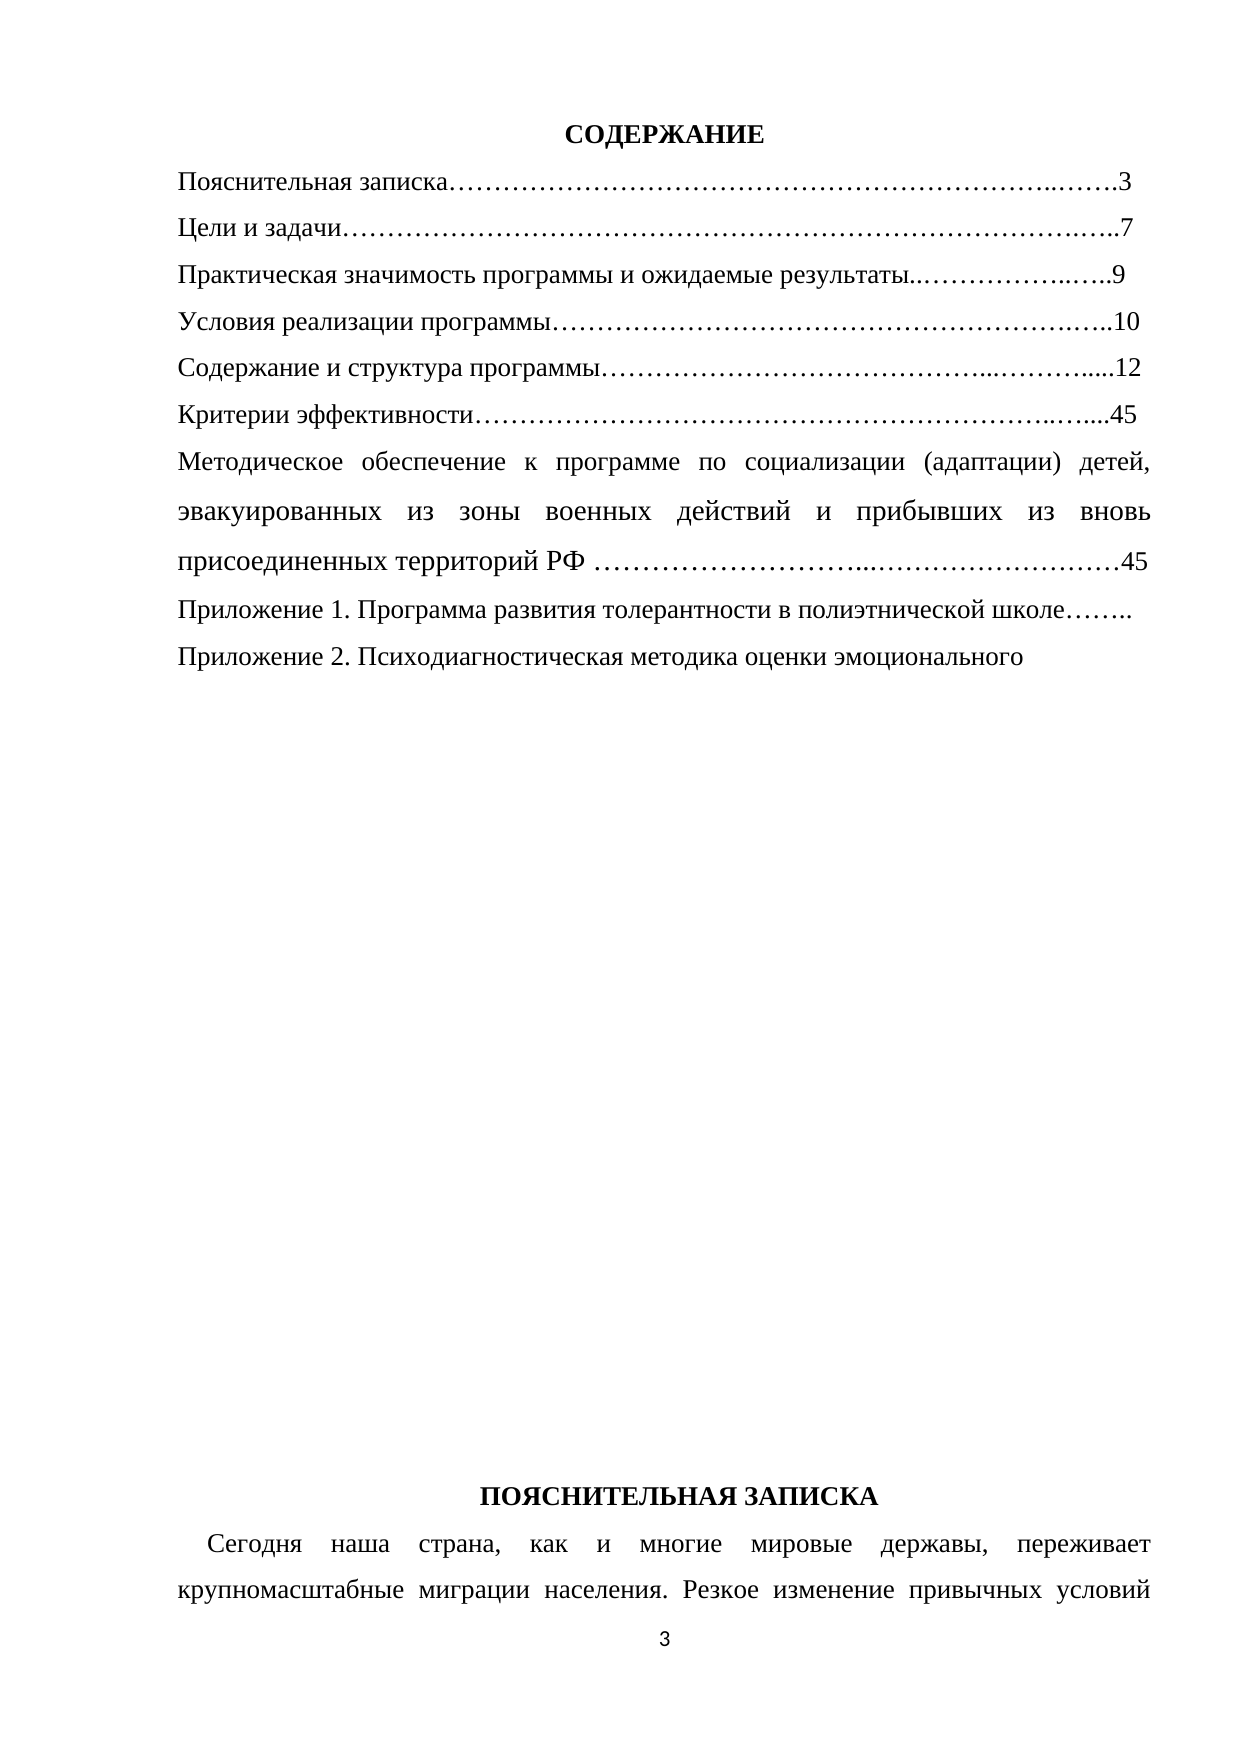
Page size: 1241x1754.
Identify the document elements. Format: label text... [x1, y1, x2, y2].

text Условия реализации программы………………………………………………….…..10 [177, 305, 1152, 336]
text Пояснительная записка…………………………………………………………..…….3 [177, 165, 1152, 196]
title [177, 1527, 1152, 1604]
text Приложение 1. Программа развития толерантности в полиэтнической школе…….. [177, 593, 1152, 624]
text Содержание и структура программы……………………………………...……….....12 [177, 351, 1152, 383]
text Практическая значимость программы и ожидаемые результаты..……………..…..9 [177, 258, 1152, 289]
text Цели и задачи……………………………………………………………………….…..7 [177, 211, 1152, 243]
list СОДЕРЖАНИЕ [177, 118, 1152, 149]
list ПОЯСНИТЕЛЬНАЯ ЗАПИСКА [207, 1480, 1152, 1511]
text Критерии эффективности………………………………………………………..…....45 [177, 398, 1152, 429]
text Приложение 2. Психодиагностическая методика оценки эмоционального [177, 640, 1152, 671]
text Методическое обеспечение к программе по социализации (адаптации) детей, эвакуированных из зоны военных действий и прибывших из вновь присоединенных территорий РФ ………………………...………………………45 [177, 445, 1152, 577]
